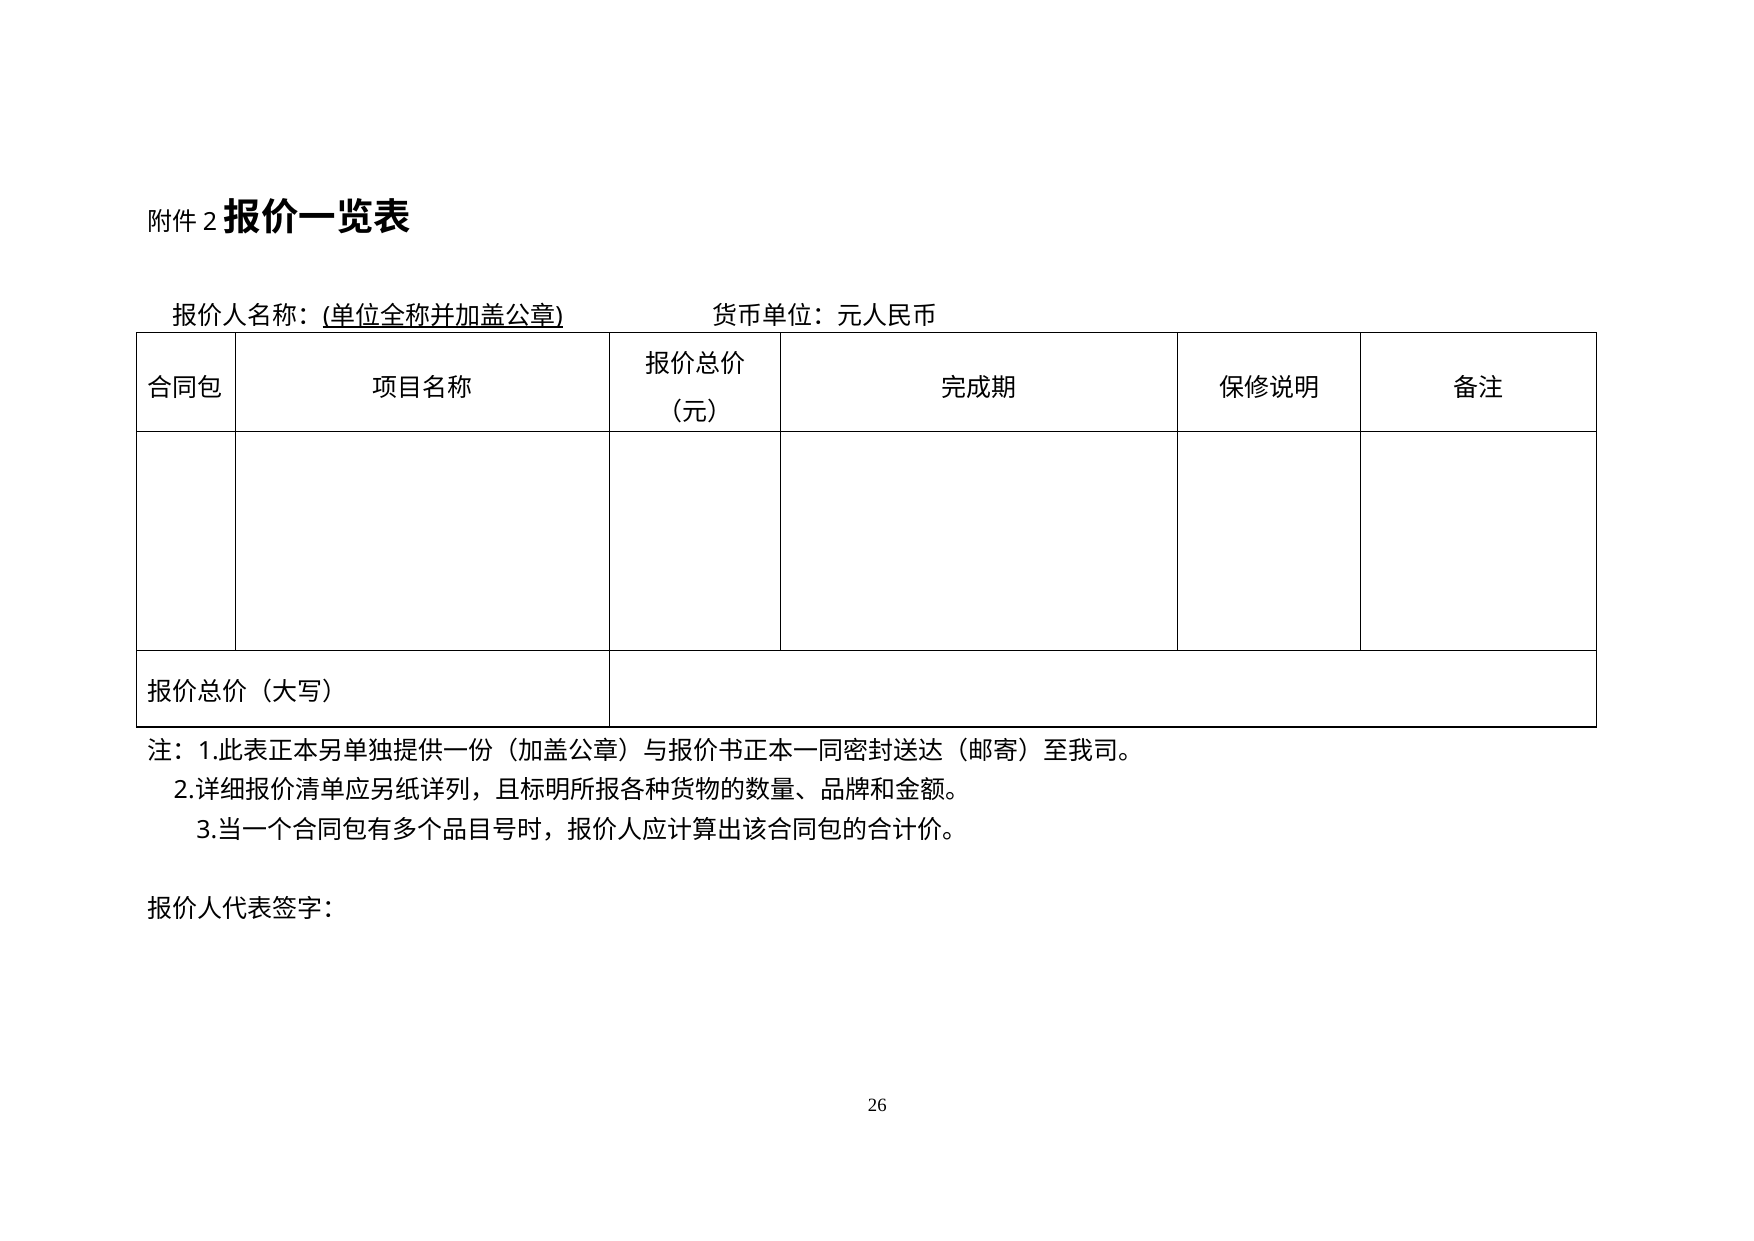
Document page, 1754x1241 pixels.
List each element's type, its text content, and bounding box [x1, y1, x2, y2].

text 3.当一个合同包有多个品目号时，报价人应计算出该合同包的合计价。 [148, 807, 1606, 846]
table_cell [610, 651, 1596, 726]
table_cell [1178, 432, 1360, 650]
table_cell 报价总价（大写） [137, 651, 609, 726]
text 报价人名称：(单位全称并加盖公章) 货币单位：元人民币 [148, 292, 1606, 332]
table_header 合同包 [137, 333, 235, 431]
text 报价人代表签字： [148, 886, 1606, 925]
table_cell [781, 432, 1177, 650]
text 注：1.此表正本另单独提供一份（加盖公章）与报价书正本一同密封送达（邮寄）至我司。 [148, 727, 1606, 767]
table_cell [1361, 432, 1596, 650]
table_cell [610, 432, 780, 650]
table_cell [236, 432, 609, 650]
table_header 完成期 [781, 333, 1177, 431]
table_header 项目名称 [236, 333, 609, 431]
text 2.详细报价清单应另纸详列，且标明所报各种货物的数量、品牌和金额。 [148, 767, 1606, 807]
table_cell [137, 432, 235, 650]
table_header 报价总价（元） [610, 333, 780, 431]
table_header 保修说明 [1178, 333, 1360, 431]
table_header 备注 [1361, 333, 1596, 431]
text 附件2 报价一览表 [148, 187, 1606, 241]
